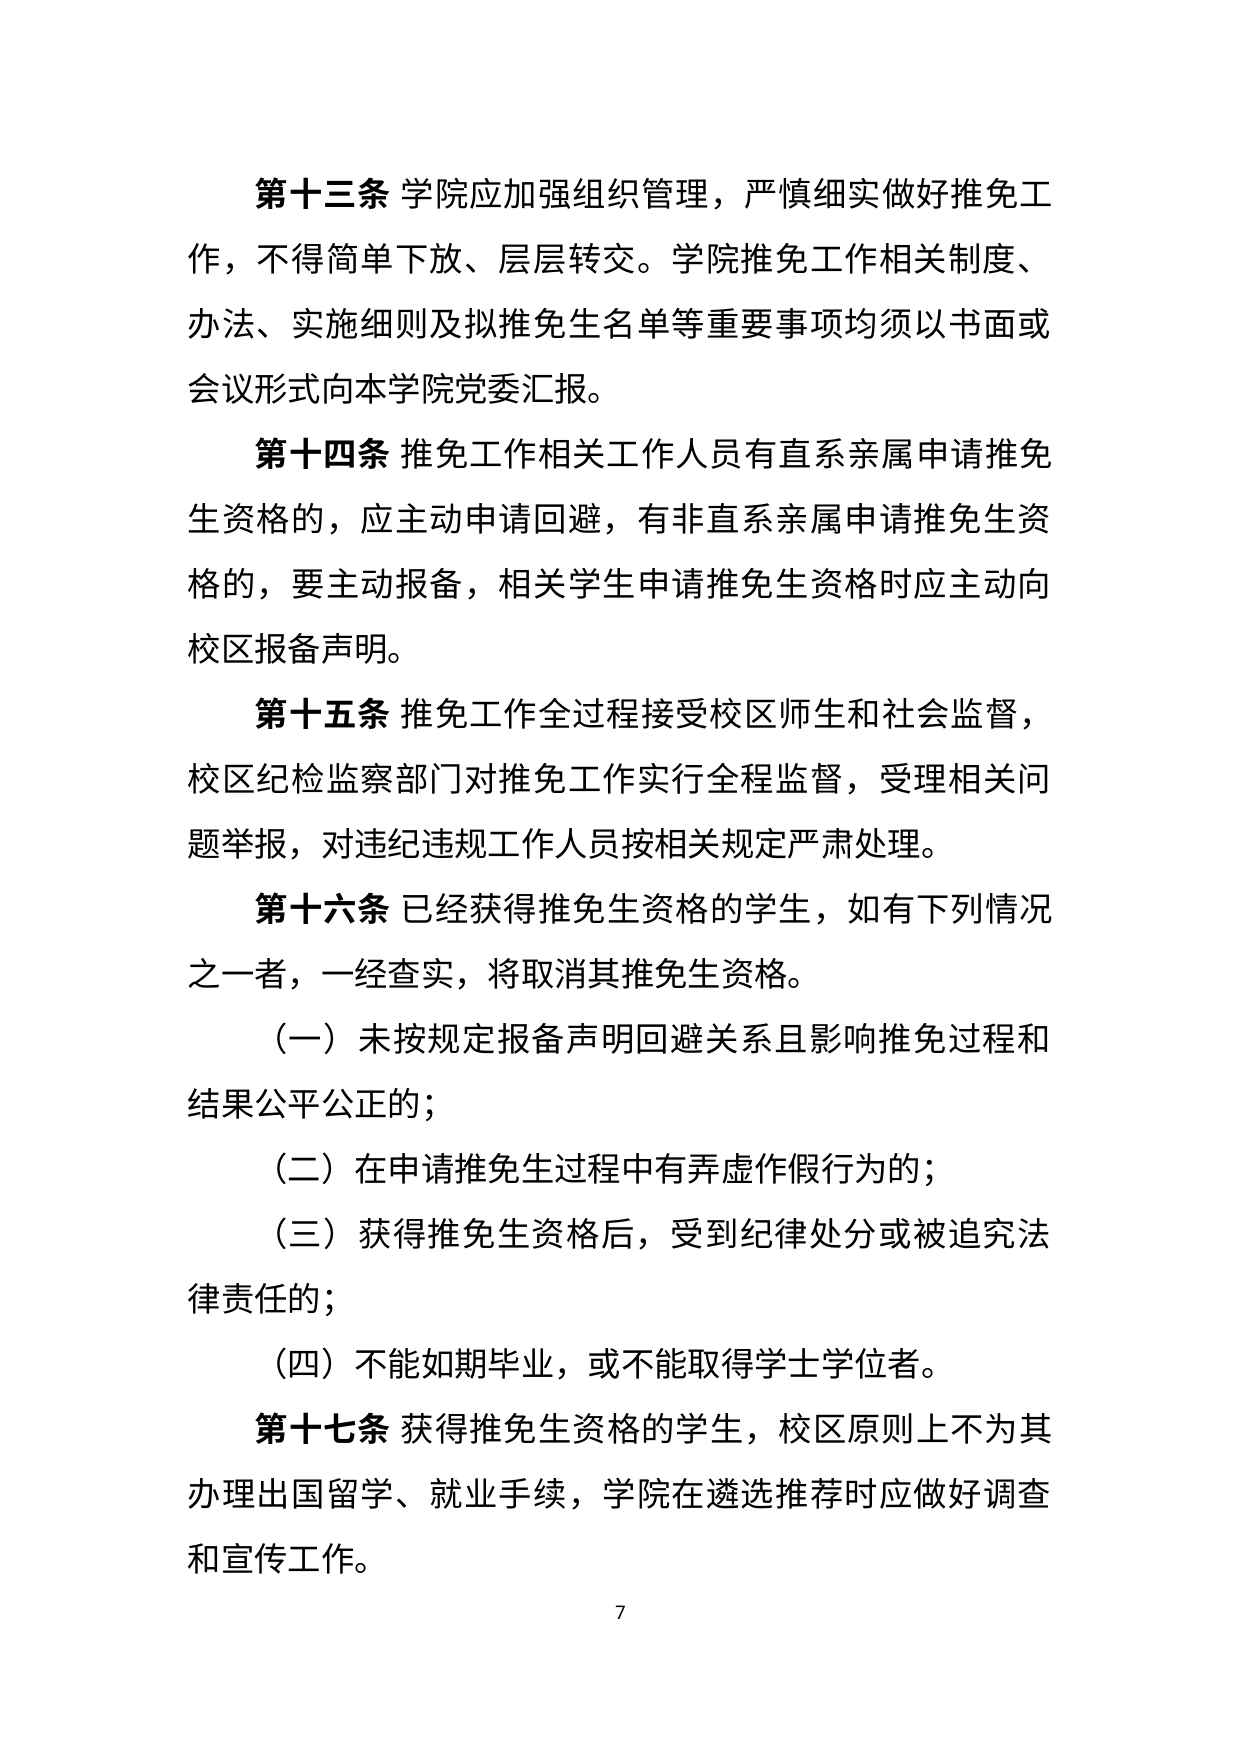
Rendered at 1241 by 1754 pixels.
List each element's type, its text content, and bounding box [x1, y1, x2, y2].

text （二）在申请推免生过程中有弄虚作假行为的； [187, 1135, 1053, 1200]
text （四）不能如期毕业，或不能取得学士学位者。 [187, 1330, 1053, 1395]
text 第十五条 推免工作全过程接受校区师生和社会监督，校区纪检监察部门对推免工作实行全程监督，受理相关问题举报，对违纪违规工作人员按相关规定严肃处理。 [187, 680, 1053, 875]
text （三）获得推免生资格后，受到纪律处分或被追究法律责任的； [187, 1200, 1053, 1330]
text 第十四条 推免工作相关工作人员有直系亲属申请推免生资格的，应主动申请回避，有非直系亲属申请推免生资格的，要主动报备，相关学生申请推免生资格时应主动向校区报备声明。 [187, 420, 1053, 680]
text 第十三条 学院应加强组织管理，严慎细实做好推免工作，不得简单下放、层层转交。学院推免工作相关制度、办法、实施细则及拟推免生名单等重要事项均须以书面或会议形式向本学院党委汇报。 [187, 160, 1053, 420]
text 第十七条 获得推免生资格的学生，校区原则上不为其办理出国留学、就业手续，学院在遴选推荐时应做好调查和宣传工作。 [187, 1395, 1053, 1590]
text 第十六条 已经获得推免生资格的学生，如有下列情况之一者，一经查实，将取消其推免生资格。 [187, 875, 1053, 1005]
text （一）未按规定报备声明回避关系且影响推免过程和结果公平公正的； [187, 1005, 1053, 1135]
